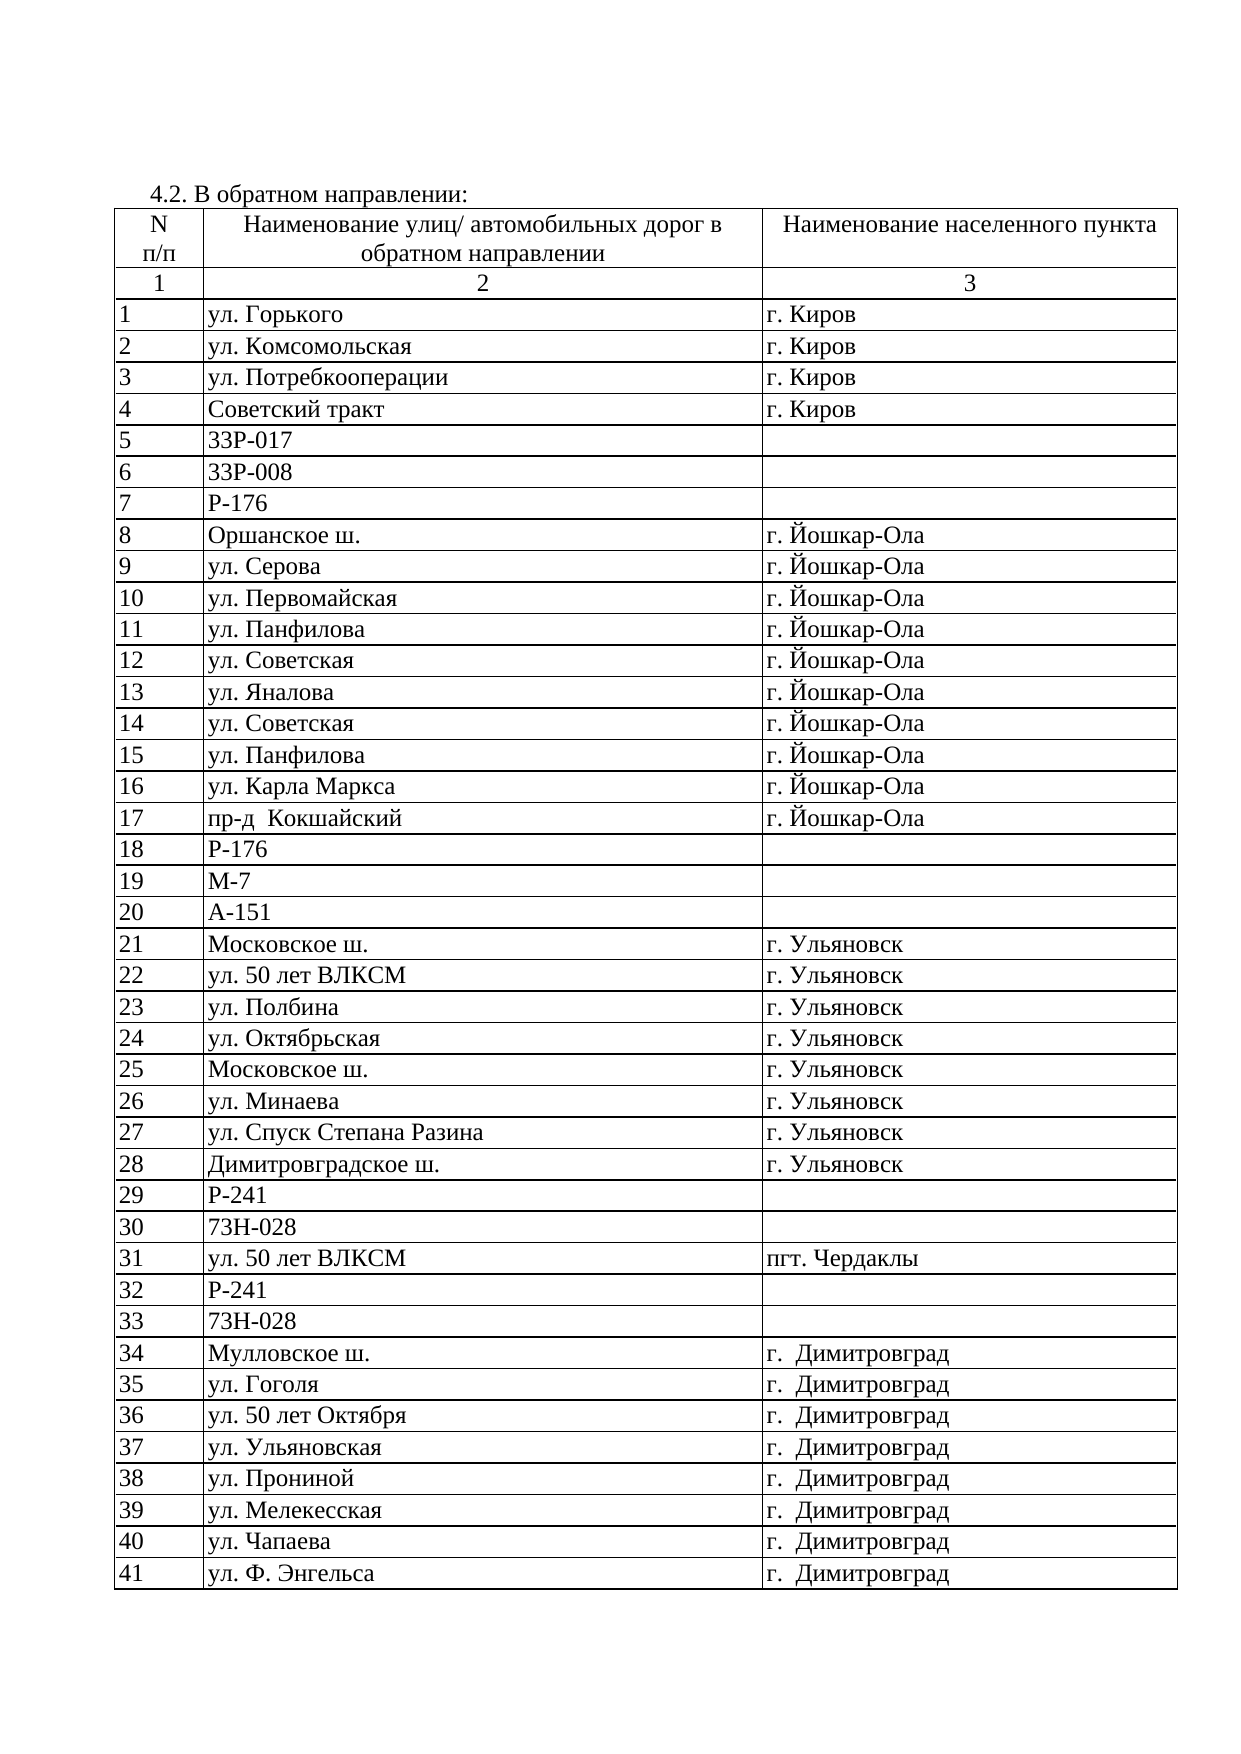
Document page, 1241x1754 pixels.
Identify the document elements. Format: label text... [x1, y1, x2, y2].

table_cell 1 [115, 299, 203, 329]
table_cell ул. 50 лет ВЛКСМ [204, 1243, 762, 1273]
table_cell 31 [115, 1243, 203, 1273]
table_cell 4 [115, 394, 203, 424]
table_cell 73Н-028 [204, 1306, 762, 1336]
text 4.2. В обратном направлении: [150, 179, 1090, 207]
table_cell 35 [115, 1369, 203, 1399]
table_cell ул. Панфилова [204, 740, 762, 770]
table_cell г. Ульяновск [763, 1148, 1177, 1179]
table_cell пгт. Чердаклы [763, 1242, 1177, 1273]
table_cell ул. Первомайская [204, 583, 762, 613]
table_cell ул. 50 лет Октября [204, 1401, 762, 1431]
table_cell 15 [115, 740, 203, 770]
table_cell 5 [115, 425, 203, 455]
table_cell ул. Прониной [204, 1464, 762, 1493]
table_cell ул. Спуск Степана Разина [204, 1118, 762, 1147]
table_cell 36 [115, 1400, 203, 1431]
table_cell г. Димитровград [763, 1336, 1177, 1368]
table_cell Мулловское ш. [204, 1338, 762, 1368]
table_cell 23 [115, 991, 203, 1022]
table_cell г. Димитровград [763, 1399, 1177, 1431]
table_cell г. Ульяновск [763, 1116, 1177, 1147]
table_cell Оршанское ш. [204, 520, 762, 550]
table_cell 26 [115, 1086, 203, 1116]
table_cell 7 [115, 488, 203, 518]
table_cell г. Ульяновск [763, 927, 1177, 959]
table_cell Р-241 [204, 1181, 762, 1210]
table_cell 6 [115, 456, 203, 487]
table_cell 8 [115, 519, 203, 550]
table_cell Советский тракт [204, 394, 762, 424]
table_cell А-151 [204, 897, 762, 927]
table_cell ул. Полбина [204, 992, 762, 1022]
table_cell 3 [763, 267, 1177, 298]
table_cell 10 [115, 582, 203, 613]
table_cell г. Йошкар-Ола [763, 550, 1177, 581]
table_cell Р-176 [204, 835, 762, 864]
table_cell 30 [115, 1211, 203, 1242]
table_cell ул. Чапаева [204, 1527, 762, 1556]
table_cell [763, 424, 1177, 455]
table_cell 20 [115, 897, 203, 927]
table_cell 29 [115, 1180, 203, 1210]
table_cell г. Ульяновск [763, 959, 1177, 990]
table_cell ул. Панфилова [204, 614, 762, 644]
table_cell ул. Советская [204, 646, 762, 676]
table_cell г. Йошкар-Ола [763, 613, 1177, 644]
table_cell ул. Потребкооперации [204, 363, 762, 392]
table_cell 2 [115, 331, 203, 361]
table_cell г. Ульяновск [763, 1085, 1177, 1116]
table_cell г. Йошкар-Ола [763, 518, 1177, 550]
table_cell ул. Яналова [204, 677, 762, 707]
table_cell 17 [115, 803, 203, 833]
table_cell 28 [115, 1149, 203, 1179]
table_cell ул. Мелекесская [204, 1495, 762, 1525]
table_cell 21 [115, 928, 203, 959]
table_cell ул. Октябрьская [204, 1023, 762, 1053]
table_cell г. Димитровград [763, 1525, 1177, 1556]
table_cell М-7 [204, 866, 762, 896]
table_cell 18 [115, 834, 203, 864]
table_cell [763, 455, 1177, 487]
table_cell ул. Комсомольская [204, 331, 762, 361]
table_cell 33 [115, 1306, 203, 1336]
table_cell г. Ульяновск [763, 1053, 1177, 1084]
table_cell г. Ульяновск [763, 990, 1177, 1022]
table_cell [763, 1179, 1177, 1210]
table_cell 3 [115, 362, 203, 392]
table_cell 41 [115, 1558, 203, 1588]
table_cell г. Димитровград [763, 1556, 1177, 1588]
table_cell пр-д Кокшайский [204, 803, 762, 833]
table_cell 12 [115, 645, 203, 676]
table_cell ул. Минаева [204, 1086, 762, 1116]
table_cell 27 [115, 1117, 203, 1147]
table_cell [763, 1273, 1177, 1305]
table_cell 9 [115, 551, 203, 581]
table_cell ул. Ф. Энгельса [204, 1558, 762, 1588]
table_cell 1 [115, 268, 203, 298]
table_cell г. Димитровград [763, 1462, 1177, 1493]
table_cell г. Йошкар-Ола [763, 581, 1177, 613]
table_cell ул. Советская [204, 709, 762, 738]
table_cell 24 [115, 1023, 203, 1053]
table_cell Р-241 [204, 1275, 762, 1305]
table_cell 39 [115, 1495, 203, 1525]
table_cell ул. Горького [204, 300, 762, 329]
table_cell 25 [115, 1054, 203, 1084]
table_cell г. Киров [763, 361, 1177, 392]
table_cell 11 [115, 614, 203, 644]
table_cell 19 [115, 865, 203, 896]
table_cell 37 [115, 1432, 203, 1462]
table_cell [763, 864, 1177, 896]
table_cell 33Р-017 [204, 426, 762, 455]
table_cell г. Йошкар-Ола [763, 676, 1177, 707]
table_cell [763, 896, 1177, 927]
table_cell Р-176 [204, 488, 762, 518]
table_cell г. Йошкар-Ола [763, 707, 1177, 738]
table_cell [763, 833, 1177, 864]
table_cell ул. Ульяновская [204, 1432, 762, 1462]
table_cell ул. Серова [204, 551, 762, 581]
table_cell Московское ш. [204, 1055, 762, 1084]
table_cell г. Димитровград [763, 1368, 1177, 1399]
table_cell 33Р-008 [204, 457, 762, 487]
table_cell 32 [115, 1274, 203, 1305]
table_cell г. Йошкар-Ола [763, 739, 1177, 770]
table_cell ул. 50 лет ВЛКСМ [204, 960, 762, 990]
table_cell 38 [115, 1463, 203, 1493]
table_cell [763, 1305, 1177, 1336]
table_cell г. Димитровград [763, 1494, 1177, 1525]
table_cell г. Ульяновск [763, 1022, 1177, 1053]
table_cell г. Димитровград [763, 1431, 1177, 1462]
table_header Наименование населенного пункта [763, 209, 1177, 267]
table_cell 13 [115, 677, 203, 707]
table_cell 73Н-028 [204, 1212, 762, 1242]
table_header Наименование улиц/ автомобильных дорог в обратном направлении [204, 209, 762, 267]
table_cell г. Йошкар-Ола [763, 644, 1177, 676]
table_cell Димитровградское ш. [204, 1149, 762, 1179]
table_cell 22 [115, 960, 203, 990]
table_cell [763, 1210, 1177, 1242]
table_cell г. Йошкар-Ола [763, 801, 1177, 833]
table_cell ул. Карла Маркса [204, 772, 762, 801]
table_cell 2 [204, 268, 762, 298]
table_cell 40 [115, 1526, 203, 1556]
table_cell г. Киров [763, 298, 1177, 329]
table_cell 34 [115, 1337, 203, 1368]
table_cell ул. Гоголя [204, 1369, 762, 1399]
table_cell Московское ш. [204, 929, 762, 959]
table_cell [763, 487, 1177, 518]
table_cell 16 [115, 771, 203, 801]
table_cell 14 [115, 708, 203, 738]
table_header N п/п [115, 209, 203, 267]
table_cell г. Киров [763, 393, 1177, 424]
table_cell г. Киров [763, 330, 1177, 361]
table_cell г. Йошкар-Ола [763, 770, 1177, 801]
